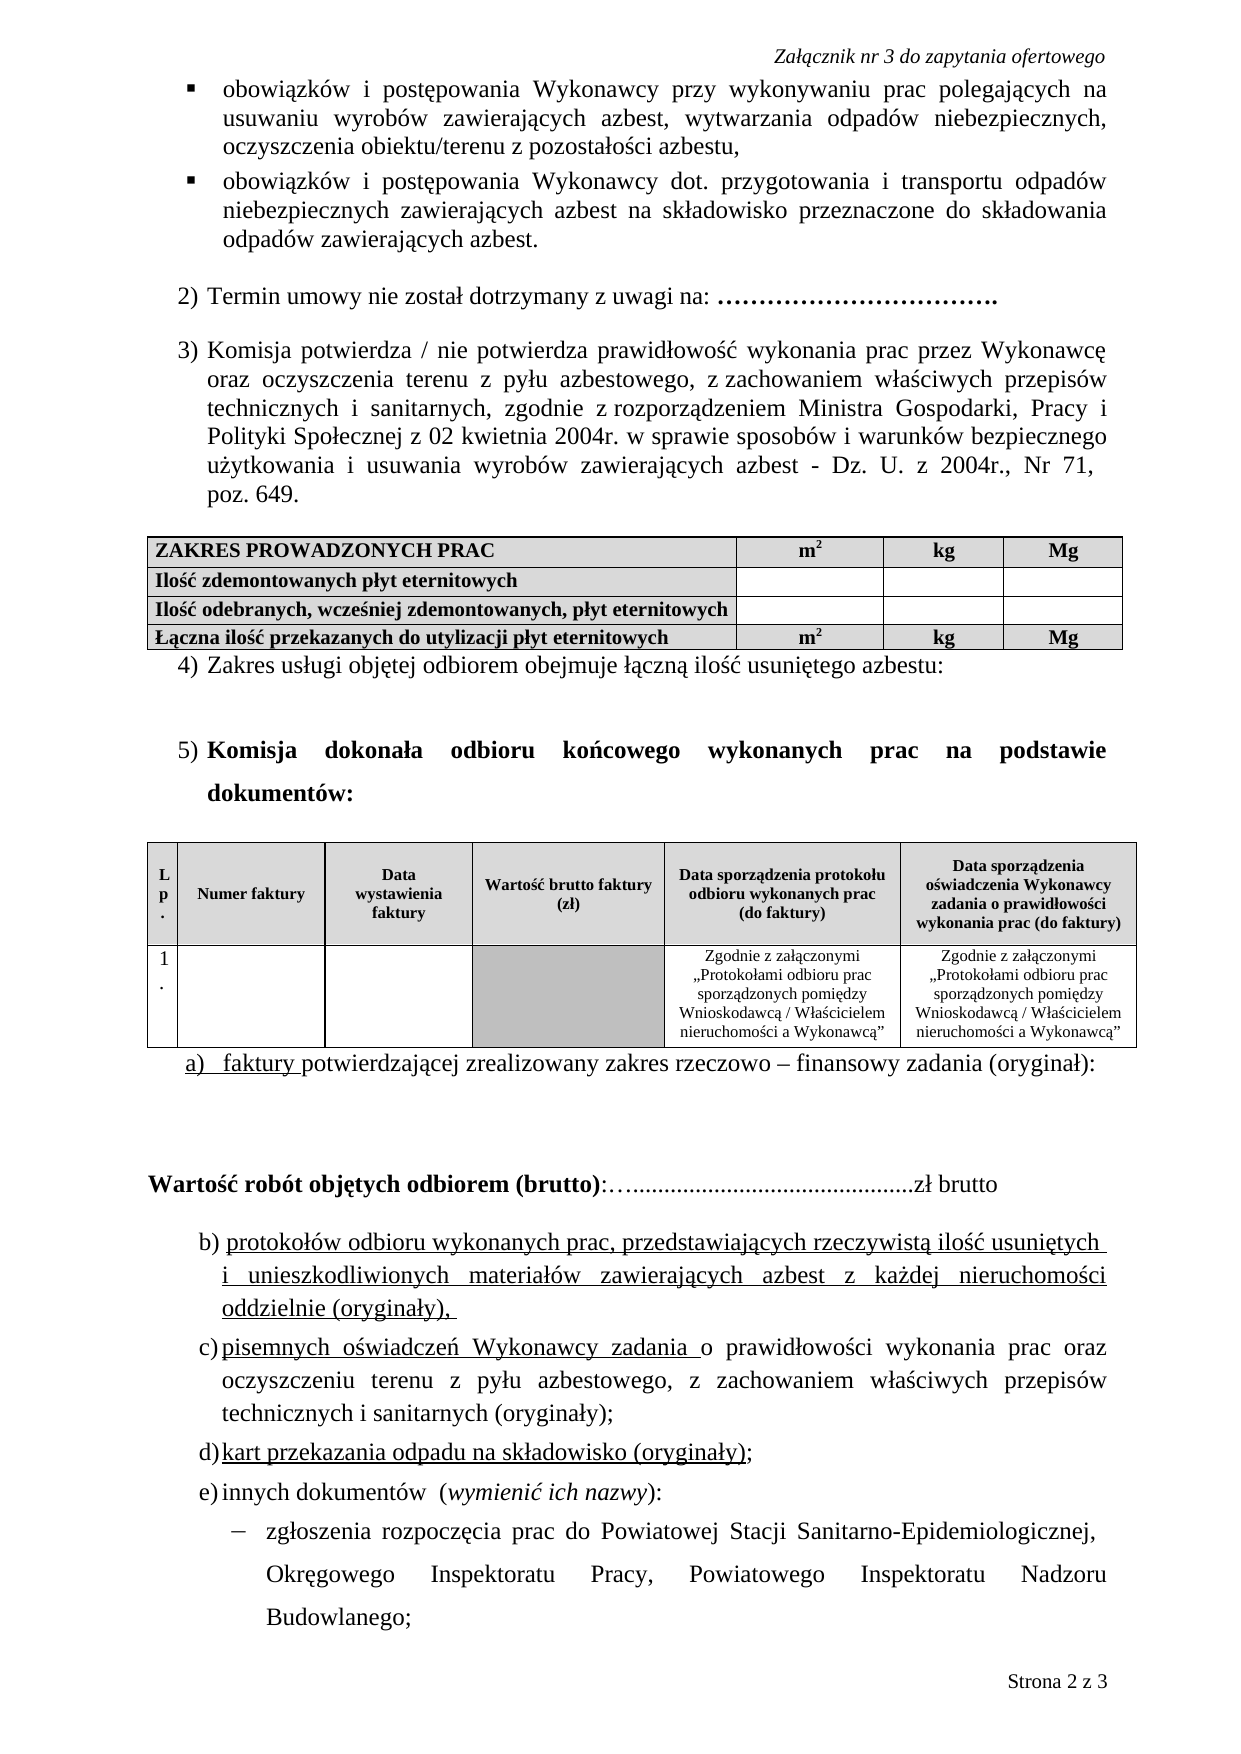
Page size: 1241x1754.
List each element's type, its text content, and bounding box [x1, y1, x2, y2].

table_cell Zgodnie z załączonymi „Protokołami odbioru prac sporządzonych pomiędzy Wnioskodawcą / Właścicielem nieruchomości a Wykonawcą” [901, 946, 1136, 1047]
list innych dokumentów (wymienić ich nazwy): [199, 1477, 1107, 1505]
table_header Lp. [148, 843, 177, 944]
table_cell [1004, 597, 1122, 624]
table_cell [178, 946, 324, 1047]
table_header Data wystawienia faktury [326, 843, 472, 944]
table_cell [473, 946, 664, 1047]
list kart przekazania odpadu na składowisko (oryginały); [199, 1437, 1107, 1466]
table_header m2 [737, 538, 883, 567]
table_cell [737, 568, 883, 596]
table_cell kg [884, 625, 1003, 649]
table_header kg [884, 538, 1003, 567]
list zgłoszenia rozpoczęcia prac do Powiatowej Stacji Sanitarno-Epidemiologicznej, Okręgowego Inspektoratu Pracy, Powiatowego Inspektoratu Nadzoru Budowlanego; [228, 1516, 1107, 1631]
table_header Data sporządzenia protokołu odbioru wykonanych prac (do faktury) [665, 843, 900, 944]
table_cell [884, 568, 1003, 596]
list Komisja potwierdza / nie potwierdza prawidłowość wykonania prac przez Wykonawcę oraz oczyszczenia terenu z pyłu azbestowego, z zachowaniem właściwych przepisów technicznych i sanitarnych, zgodnie z rozporządzeniem Ministra Gospodarki, Pracy i Polityki Społecznej z 02 kwietnia 2004r. w sprawie sposobów i warunków bezpiecznego użytkowania i usuwania wyrobów zawierających azbest - Dz. U. z 2004r., Nr 71, poz. 649. [177, 335, 1107, 508]
table_cell [884, 597, 1003, 624]
table_cell Ilość odebranych, wcześniej zdemontowanych, płyt eternitowych [148, 597, 736, 624]
table_header Wartość brutto faktury (zł) [473, 843, 664, 944]
list Termin umowy nie został dotrzymany z uwagi na: ……………………………. [177, 281, 1107, 310]
list Zakres usługi objętej odbiorem obejmuje łączną ilość usuniętego azbestu: [177, 650, 1107, 679]
list pisemnych oświadczeń Wykonawcy zadania o prawidłowości wykonania prac oraz oczyszczeniu terenu z pyłu azbestowego, z zachowaniem właściwych przepisów technicznych i sanitarnych (oryginały); [199, 1332, 1107, 1427]
table_cell Mg [1004, 625, 1122, 649]
table_cell [326, 946, 472, 1047]
list Komisja dokonała odbioru końcowego wykonanych prac na podstawie dokumentów: [177, 735, 1107, 807]
table_header Numer faktury [178, 843, 324, 944]
list obowiązków i postępowania Wykonawcy przy wykonywaniu prac polegających na usuwaniu wyrobów zawierających azbest, wytwarzania odpadów niebezpiecznych, oczyszczenia obiektu/terenu z pozostałości azbestu, [185, 74, 1107, 160]
table_cell m2 [737, 625, 883, 649]
table_header Data sporządzenia oświadczenia Wykonawcy zadania o prawidłowości wykonania prac (do faktury) [901, 843, 1136, 944]
text Wartość robót objętych odbiorem (brutto):….............................................zł brutto [148, 1169, 1107, 1198]
table_cell Łączna ilość przekazanych do utylizacji płyt eternitowych [148, 625, 736, 649]
table_header ZAKRES PROWADZONYCH PRAC [148, 538, 736, 567]
table_cell Ilość zdemontowanych płyt eternitowych [148, 568, 736, 596]
table_cell [1004, 568, 1122, 596]
list faktury potwierdzającej zrealizowany zakres rzeczowo – finansowy zadania (oryginał): [185, 1048, 1107, 1076]
text b) protokołów odbioru wykonanych prac, przedstawiających rzeczywistą ilość usuniętych i unieszkodliwionych materiałów zawierających azbest z każdej nieruchomości oddzielnie (oryginały), [199, 1227, 1107, 1321]
table_cell [737, 597, 883, 624]
table_cell Zgodnie z załączonymi „Protokołami odbioru prac sporządzonych pomiędzy Wnioskodawcą / Właścicielem nieruchomości a Wykonawcą” [665, 946, 900, 1047]
list obowiązków i postępowania Wykonawcy dot. przygotowania i transportu odpadów niebezpiecznych zawierających azbest na składowisko przeznaczone do składowania odpadów zawierających azbest. [185, 166, 1107, 253]
table_cell 1. [148, 946, 177, 1047]
table_header Mg [1004, 538, 1122, 567]
